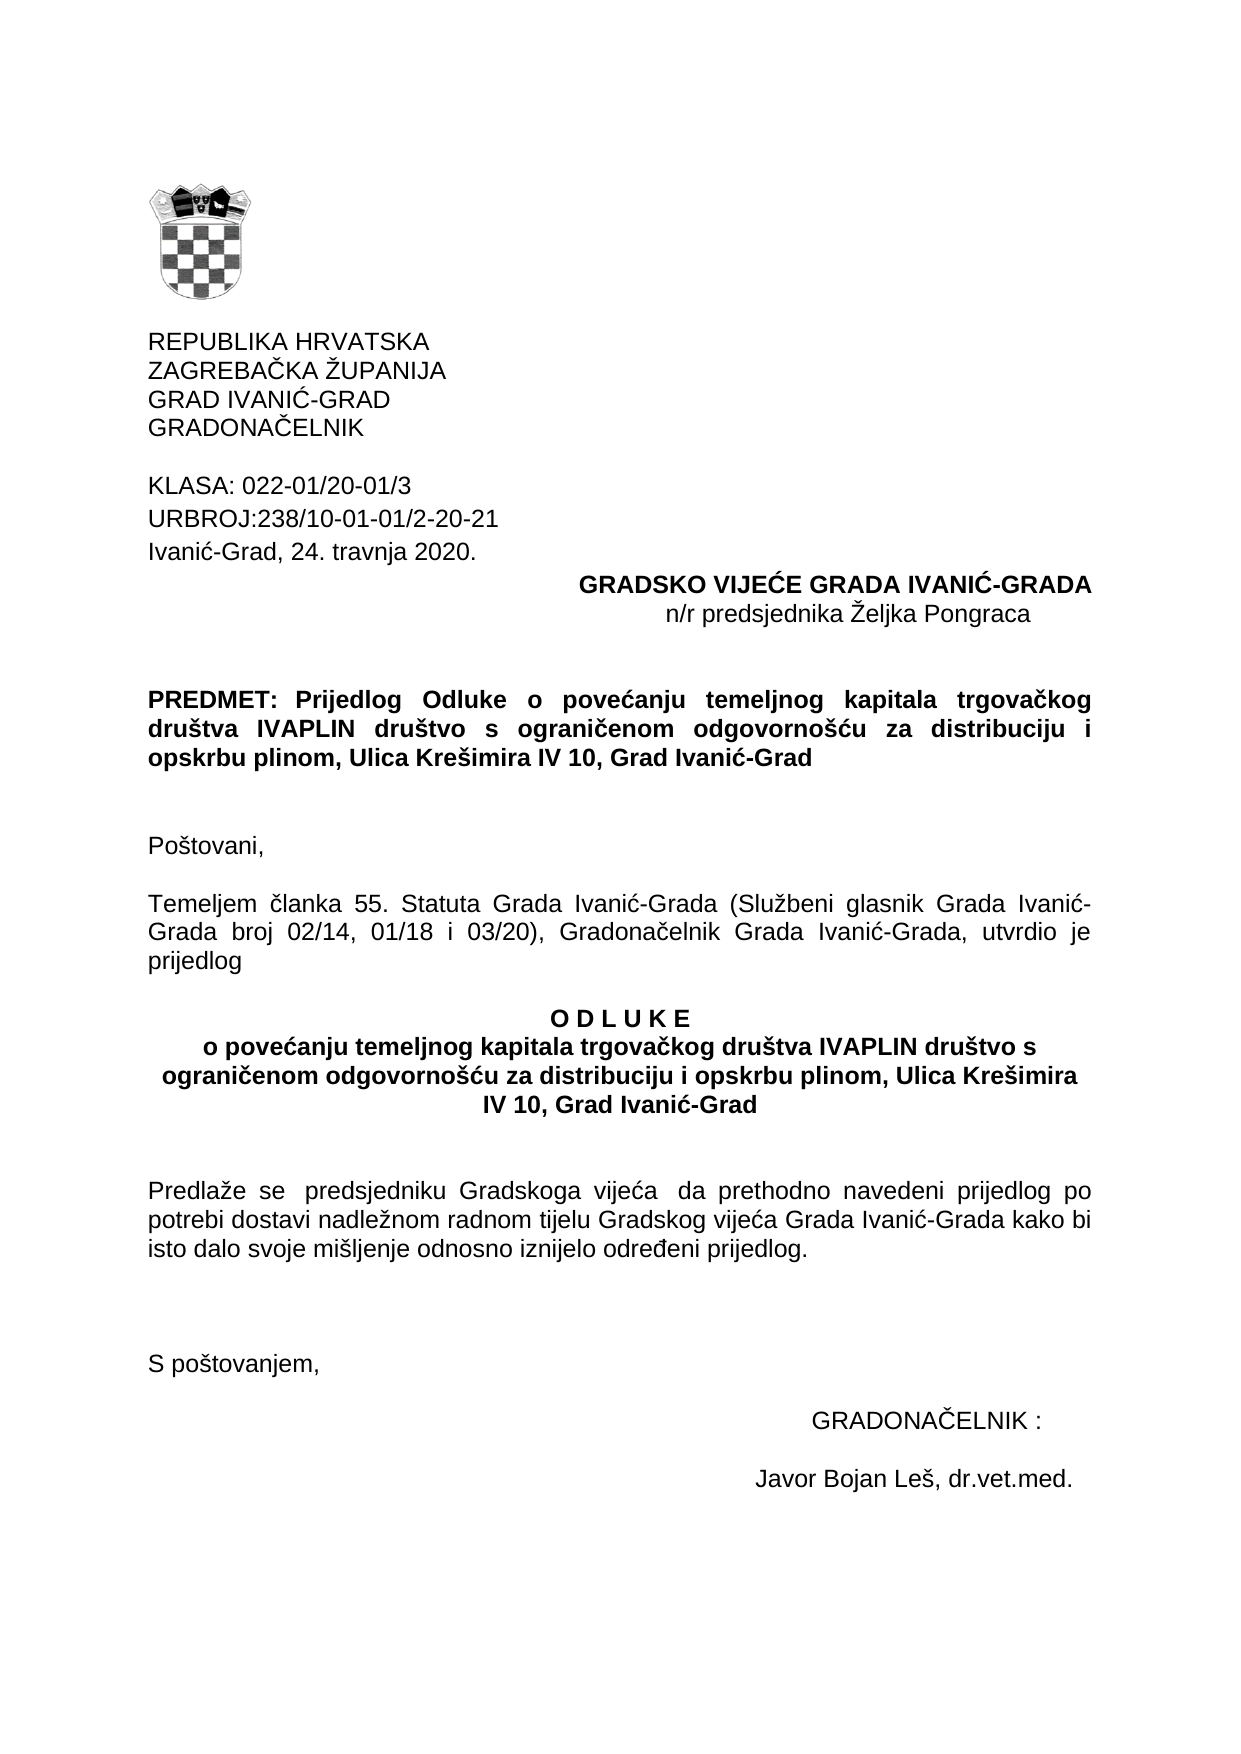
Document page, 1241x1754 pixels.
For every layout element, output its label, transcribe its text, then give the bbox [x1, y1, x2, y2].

text o povećanju temeljnog kapitala trgovačkog društva IVAPLIN društvo s ograničenom odgovornošću za distribuciju i opskrbu plinom, Ulica Krešimira IV 10, Grad Ivanić-Grad [148, 1032, 1093, 1118]
text O D L U K E [148, 1003, 1093, 1032]
text KLASA: 022-01/20-01/3 [148, 471, 1093, 500]
text REPUBLIKA HRVATSKA [148, 327, 1093, 356]
text n/r predsjednika Željka Pongraca [166, 599, 1093, 627]
text Poštovani, [148, 831, 1093, 860]
text GRADSKO VIJEĆE GRADA IVANIĆ-GRADA [166, 570, 1093, 599]
text Temeljem članka 55. Statuta Grada Ivanić-Grada (Službeni glasnik Grada Ivanić-Grada broj 02/14, 01/18 i 03/20), Gradonačelnik Grada Ivanić-Grada, utvrdio je prijedlog [148, 888, 1093, 975]
text GRAD IVANIĆ-GRAD [148, 385, 1093, 413]
text GRADONAČELNIK [148, 413, 1093, 442]
text GRADONAČELNIK : [755, 1406, 1093, 1435]
text Predlaže se predsjedniku Gradskoga vijeća da prethodno navedeni prijedlog po potrebi dostavi nadležnom radnom tijelu Gradskog vijeća Grada Ivanić-Grada kako bi isto dalo svoje mišljenje odnosno iznijelo određeni prijedlog. [148, 1176, 1093, 1262]
text Ivanić-Grad, 24. travnja 2020. [148, 537, 1093, 566]
text URBROJ:238/10-01-01/2-20-21 [148, 504, 1093, 533]
text ZAGREBAČKA ŽUPANIJA [148, 356, 1093, 385]
text PREDMET: Prijedlog Odluke o povećanju temeljnog kapitala trgovačkog društva IVAPLIN društvo s ograničenom odgovornošću za distribuciju i opskrbu plinom, Ulica Krešimira IV 10, Grad Ivanić-Grad [148, 685, 1093, 771]
picture [147, 182, 253, 301]
text S poštovanjem, [148, 1348, 1093, 1377]
text Javor Bojan Leš, dr.vet.med. [755, 1463, 1093, 1492]
